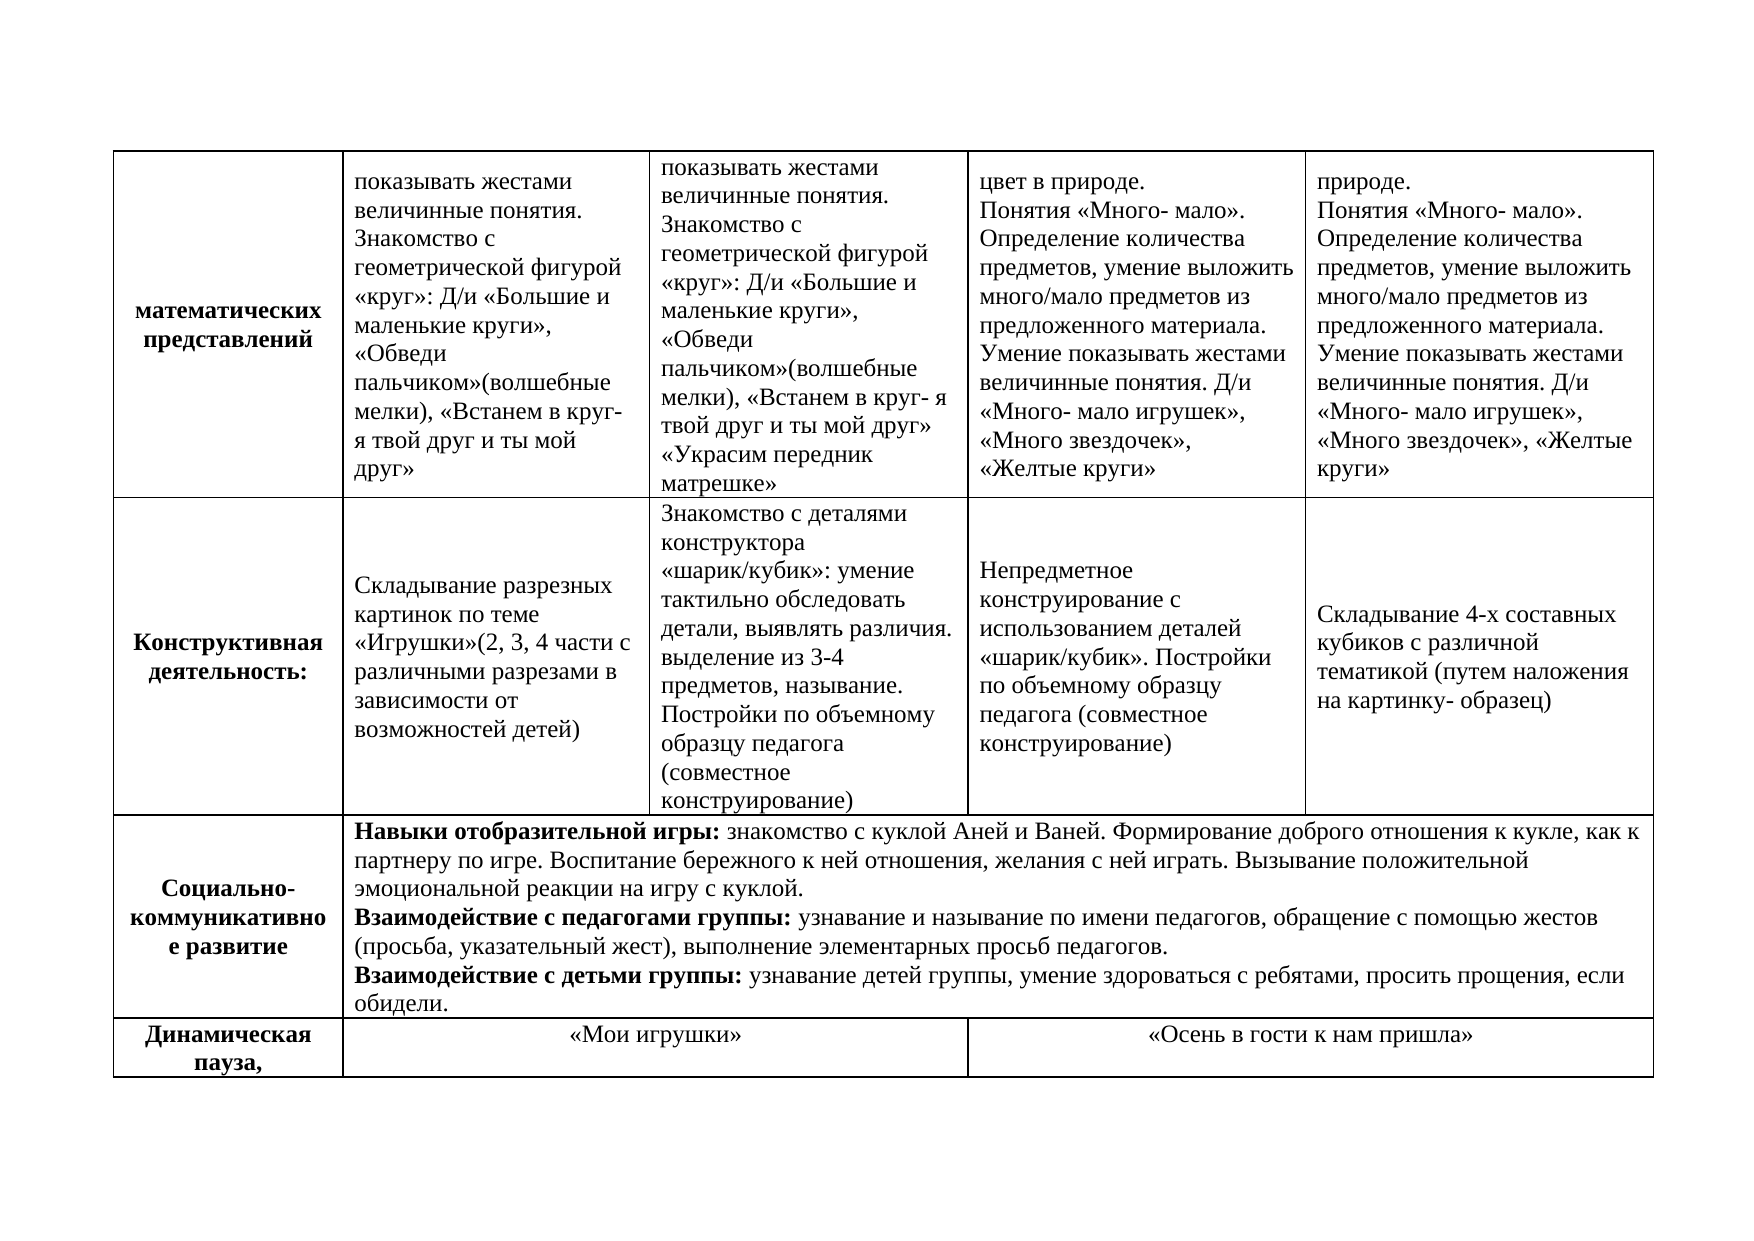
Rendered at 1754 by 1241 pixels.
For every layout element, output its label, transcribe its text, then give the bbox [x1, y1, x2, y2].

table_cell Складывание 4-х составных кубиков с различной тематикой (путем наложения на картинку- образец) [1306, 498, 1653, 814]
table_cell Непредметное конструирование с использованием деталей «шарик/кубик». Постройки по объемному образцу педагога (совместное конструирование) [969, 498, 1305, 814]
table_cell Навыки отобразительной игры: знакомство с куклой Аней и Ваней. Формирование доброго отношения к кукле, как к партнеру по игре. Воспитание бережного к ней отношения, желания с ней играть. Вызывание положительной эмоциональной реакции на игру с куклой. Взаимодействие с педагогами группы: узнавание и называние по имени педагогов, обращение с помощью жестов (просьба, указательный жест), выполнение элементарных просьб педагогов. Взаимодействие с детьми группы: узнавание детей группы, умение здороваться с ребятами, просить прощения, если обидели. [344, 816, 1653, 1017]
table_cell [1306, 152, 1653, 497]
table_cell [969, 152, 1305, 497]
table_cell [969, 1019, 1653, 1076]
table_cell «Мои игрушки» [344, 1019, 967, 1076]
table_cell Складывание разрезных картинок по теме «Игрушки»(2, 3, 4 части с различными разрезами в зависимости от возможностей детей) [344, 498, 649, 814]
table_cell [344, 152, 649, 497]
table_cell Знакомство с деталями конструктора «шарик/кубик»: умение тактильно обследовать детали, выявлять различия. выделение из 3-4 предметов, называние. Постройки по объемному образцу педагога (совместное конструирование) [650, 498, 967, 814]
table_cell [114, 1019, 342, 1076]
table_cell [114, 152, 342, 497]
table_cell Социально- коммуникативное развитие [114, 816, 342, 1017]
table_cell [650, 152, 967, 497]
table_cell Конструктивная деятельность: [114, 498, 342, 814]
